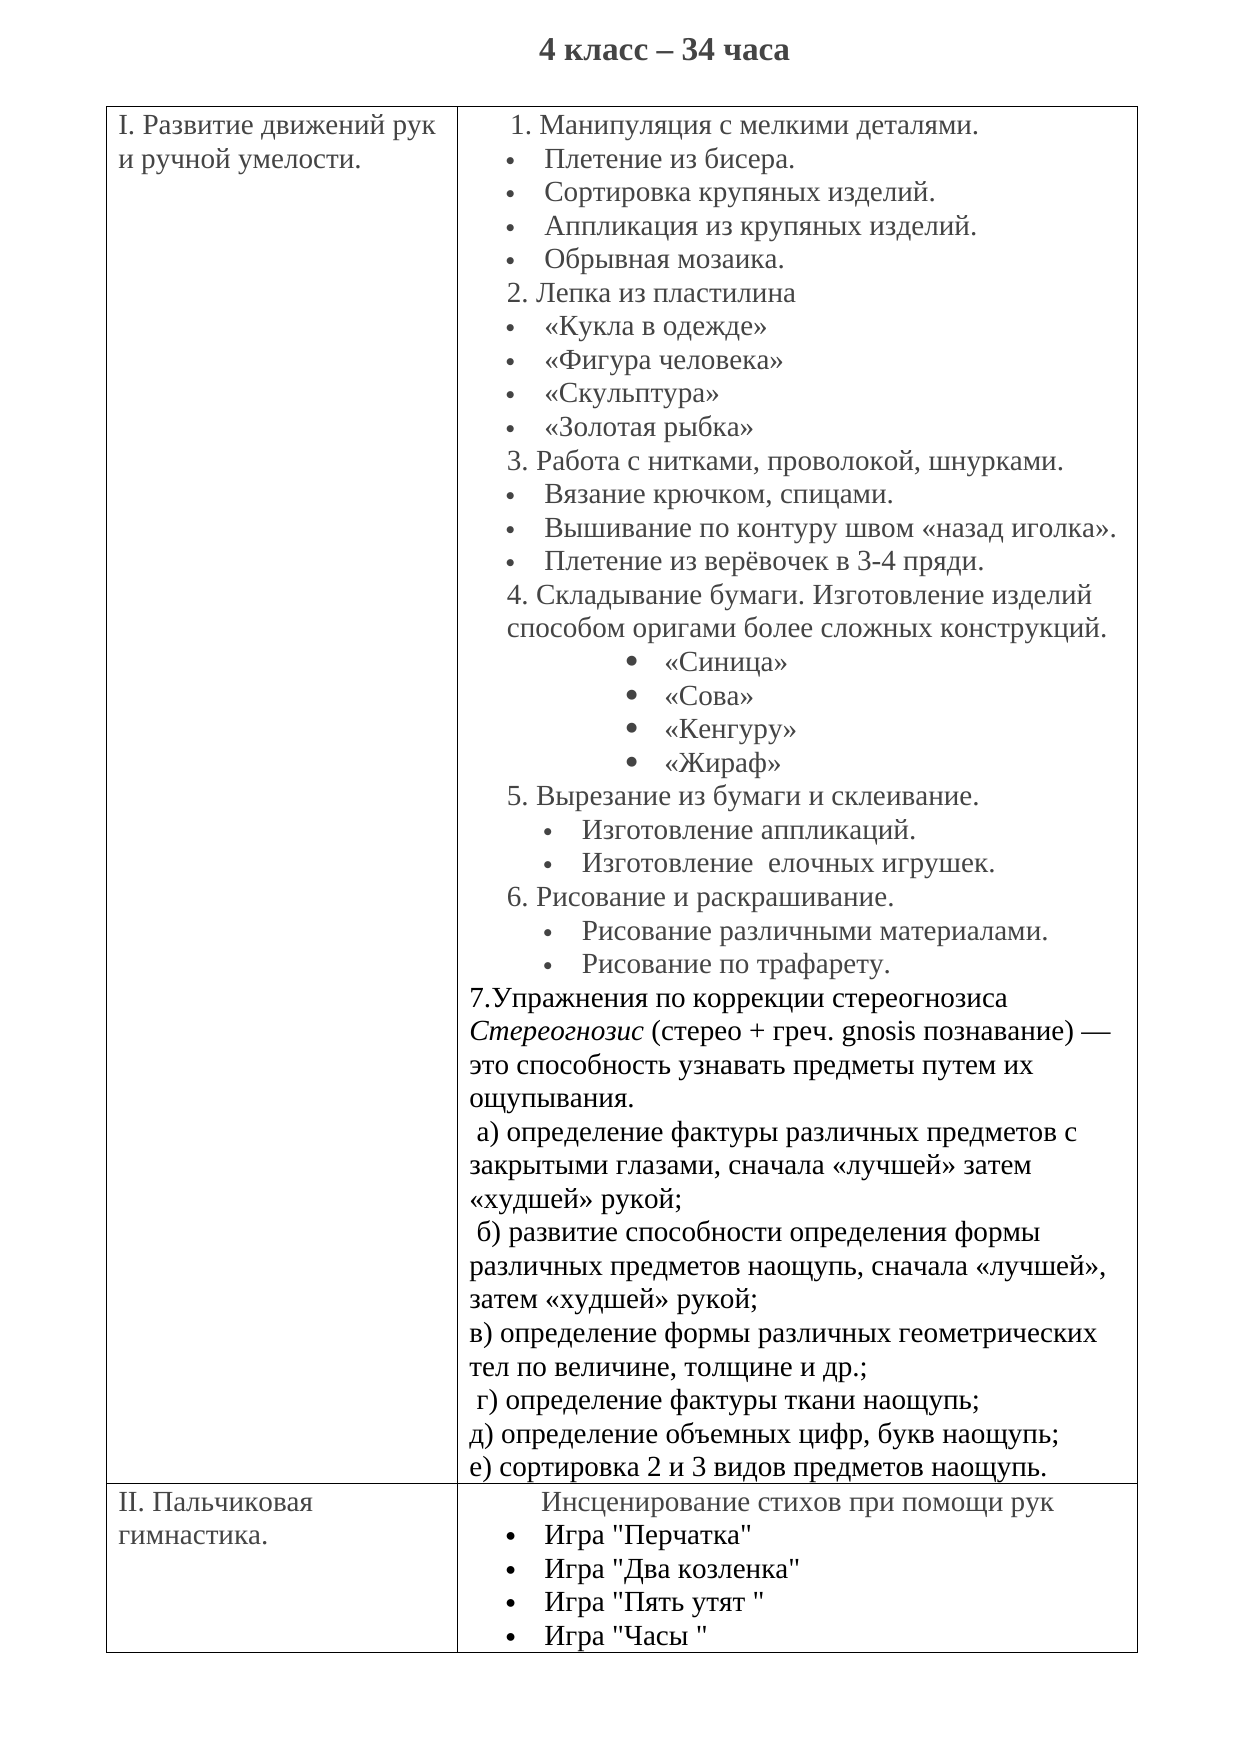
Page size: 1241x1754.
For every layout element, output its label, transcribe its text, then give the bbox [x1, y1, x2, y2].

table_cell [458, 1484, 1137, 1652]
text 4 класс – 34 часа [118, 29, 1211, 68]
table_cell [107, 1484, 457, 1652]
table_header 1. Манипуляция с мелкими деталями. Плетение из бисера. Сортировка крупяных изделий. Аппликация из крупяных изделий. Обрывная мозаика. 2. Лепка из пластилина «Кукла в одежде» «Фигура человека» «Скульптура» «Золотая рыбка» 3. Работа с нитками, проволокой, шнурками. Вязание крючком, спицами. Вышивание по контуру швом «назад иголка». Плетение из верёвочек в 3-4 пряди. 4. Складывание бумаги. Изготовление изделий способом оригами более сложных конструкций. «Синица» «Сова» «Кенгуру» «Жираф» 5. Вырезание из бумаги и склеивание. Изготовление аппликаций. Изготовление елочных игрушек. 6. Рисование и раскрашивание. Рисование различными материалами. Рисование по трафарету. 7.Упражнения по коррекции стереогнозиса Стереогнозис (стерео + греч. gnosis познавание) — это способность узнавать предметы путем их ощупывания. а) определение фактуры различных предметов с закрытыми глазами, сначала «лучшей» затем «худшей» рукой; б) развитие способности определения формы различных предметов наощупь, сначала «лучшей», затем «худшей» рукой; в) определение формы различных геометрических тел по величине, толщине и др.; г) определение фактуры ткани наощупь; д) определение объемных цифр, букв наощупь; е) сортировка 2 и 3 видов предметов наощупь. [458, 107, 1137, 1483]
table_header I. Развитие движений рук и ручной умелости. [107, 107, 457, 1483]
